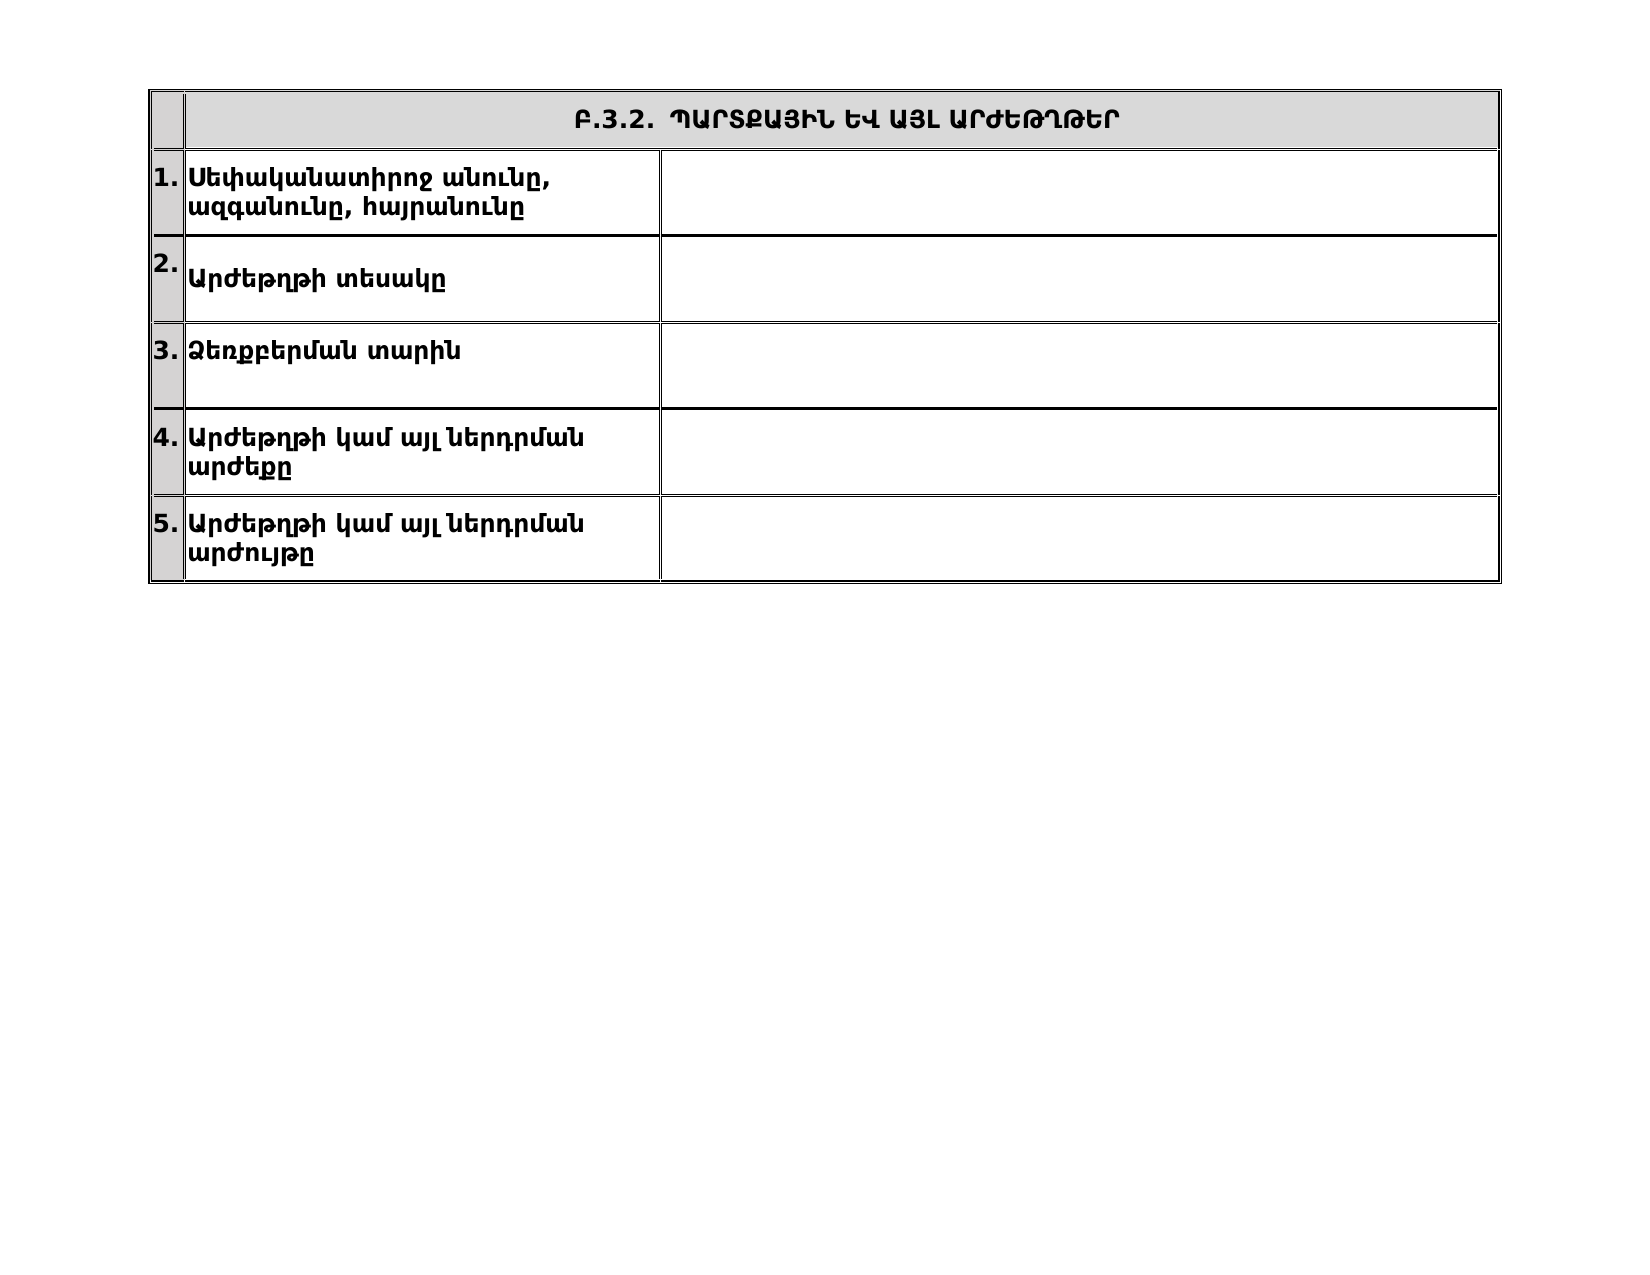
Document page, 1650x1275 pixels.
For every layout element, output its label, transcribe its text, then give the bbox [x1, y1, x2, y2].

table_cell [661, 147, 1499, 234]
table_header [152, 92, 185, 147]
table_header Բ.3.2. ՊԱՐՏՔԱՅԻՆ ԵՎ ԱՅԼ ԱՐԺԵԹՂԹԵՐ [185, 92, 1498, 147]
table_cell [152, 147, 183, 234]
table_cell [152, 407, 183, 494]
table_cell Սեփականատիրոջ անունը, ազգանունը, հայրանունը [186, 151, 659, 234]
table_cell [150, 321, 185, 407]
table_cell Արժեթղթի կամ այլ ներդրման արժույթը [185, 497, 661, 580]
table_cell Ձեռքբերման տարին [186, 324, 659, 407]
table_cell Արժեթղթի տեսակը [186, 237, 659, 321]
table_cell [152, 234, 183, 321]
table_cell Արժեթղթի կամ այլ ներդրման արժեքը [186, 410, 659, 494]
table_cell [661, 494, 1500, 580]
table_cell [662, 407, 1498, 494]
table_cell [150, 494, 185, 580]
table_cell [661, 321, 1500, 407]
table_cell [662, 234, 1498, 321]
